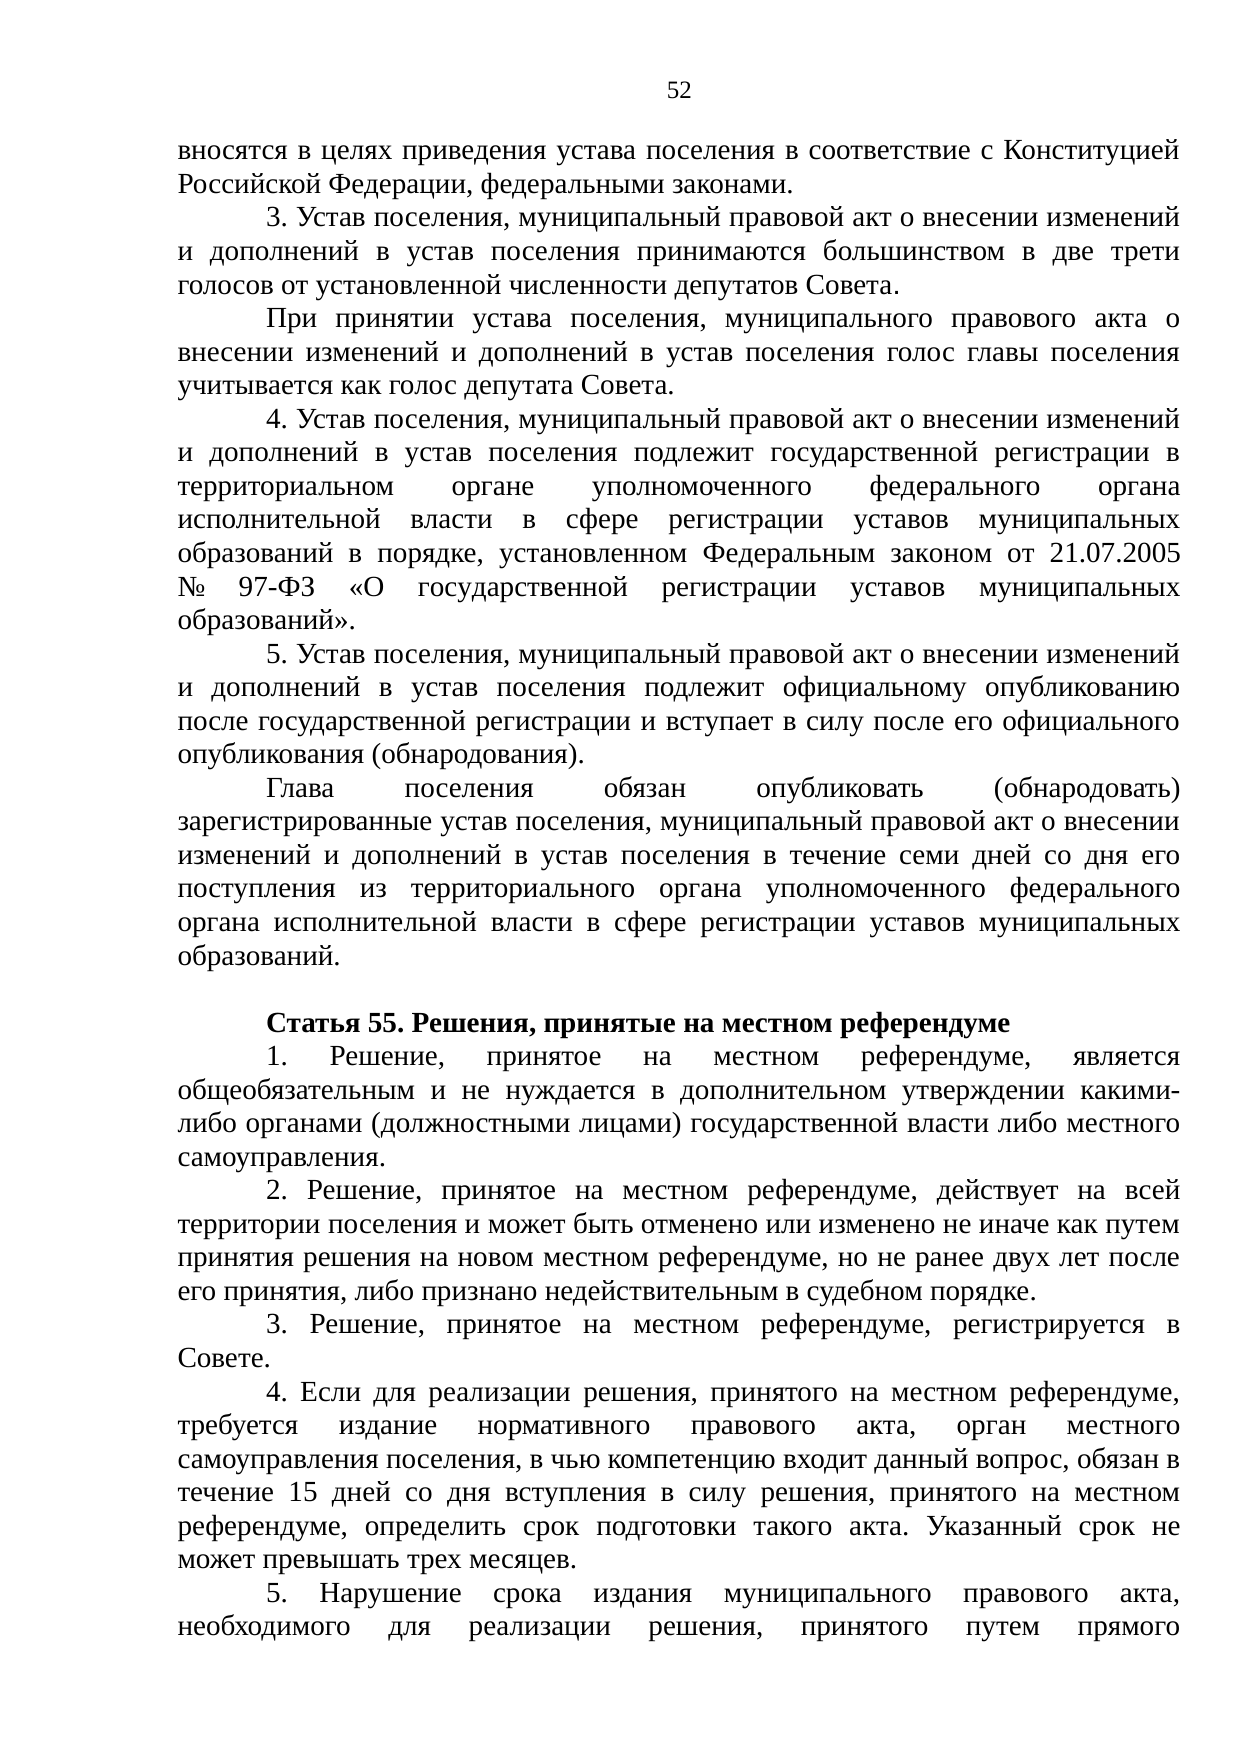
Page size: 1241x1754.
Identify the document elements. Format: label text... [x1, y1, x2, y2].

text 4. Устав поселения, муниципальный правовой акт о внесении изменений и дополнений в устав поселения подлежит государственной регистрации в территориальном органе уполномоченного федерального органа исполнительной власти в сфере регистрации уставов муниципальных образований в порядке, установленном Федеральным законом от 21.07.2005 № 97-ФЗ «О государственной регистрации уставов муниципальных образований». [177, 401, 1181, 636]
text 5. Устав поселения, муниципальный правовой акт о внесении изменений и дополнений в устав поселения подлежит официальному опубликованию после государственной регистрации и вступает в силу после его официального опубликования (обнародования). [177, 636, 1181, 770]
text При принятии устава поселения, муниципального правового акта о внесении изменений и дополнений в устав поселения голос главы поселения учитывается как голос депутата Совета. [177, 300, 1181, 401]
text 3. Решение, принятое на местном референдуме, регистрируется в Совете. [177, 1307, 1181, 1374]
text 2. Решение, принятое на местном референдуме, действует на всей территории поселения и может быть отменено или изменено не иначе как путем принятия решения на новом местном референдуме, но не ранее двух лет после его принятия, либо признано недействительным в судебном порядке. [177, 1172, 1181, 1307]
text 3. Устав поселения, муниципальный правовой акт о внесении изменений и дополнений в устав поселения принимаются большинством в две трети голосов от установленной численности депутатов Совета. [177, 199, 1181, 300]
subtitle Статья 55. Решения, принятые на местном референдуме [177, 1005, 1181, 1038]
text 1. Решение, принятое на местном референдуме, является общеобязательным и не нуждается в дополнительном утверждении какими-либо органами (должностными лицами) государственной власти либо местного самоуправления. [177, 1038, 1181, 1172]
text 4. Если для реализации решения, принятого на местном референдуме, требуется издание нормативного правового акта, орган местного самоуправления поселения, в чью компетенцию входит данный вопрос, обязан в течение 15 дней со дня вступления в силу решения, принятого на местном референдуме, определить срок подготовки такого акта. Указанный срок не может превышать трех месяцев. [177, 1374, 1181, 1575]
text Глава поселения обязан опубликовать (обнародовать) зарегистрированные устав поселения, муниципальный правовой акт о внесении изменений и дополнений в устав поселения в течение семи дней со дня его поступления из территориального органа уполномоченного федерального органа исполнительной власти в сфере регистрации уставов муниципальных образований. [177, 770, 1181, 971]
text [177, 1575, 1181, 1642]
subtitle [177, 132, 1181, 199]
